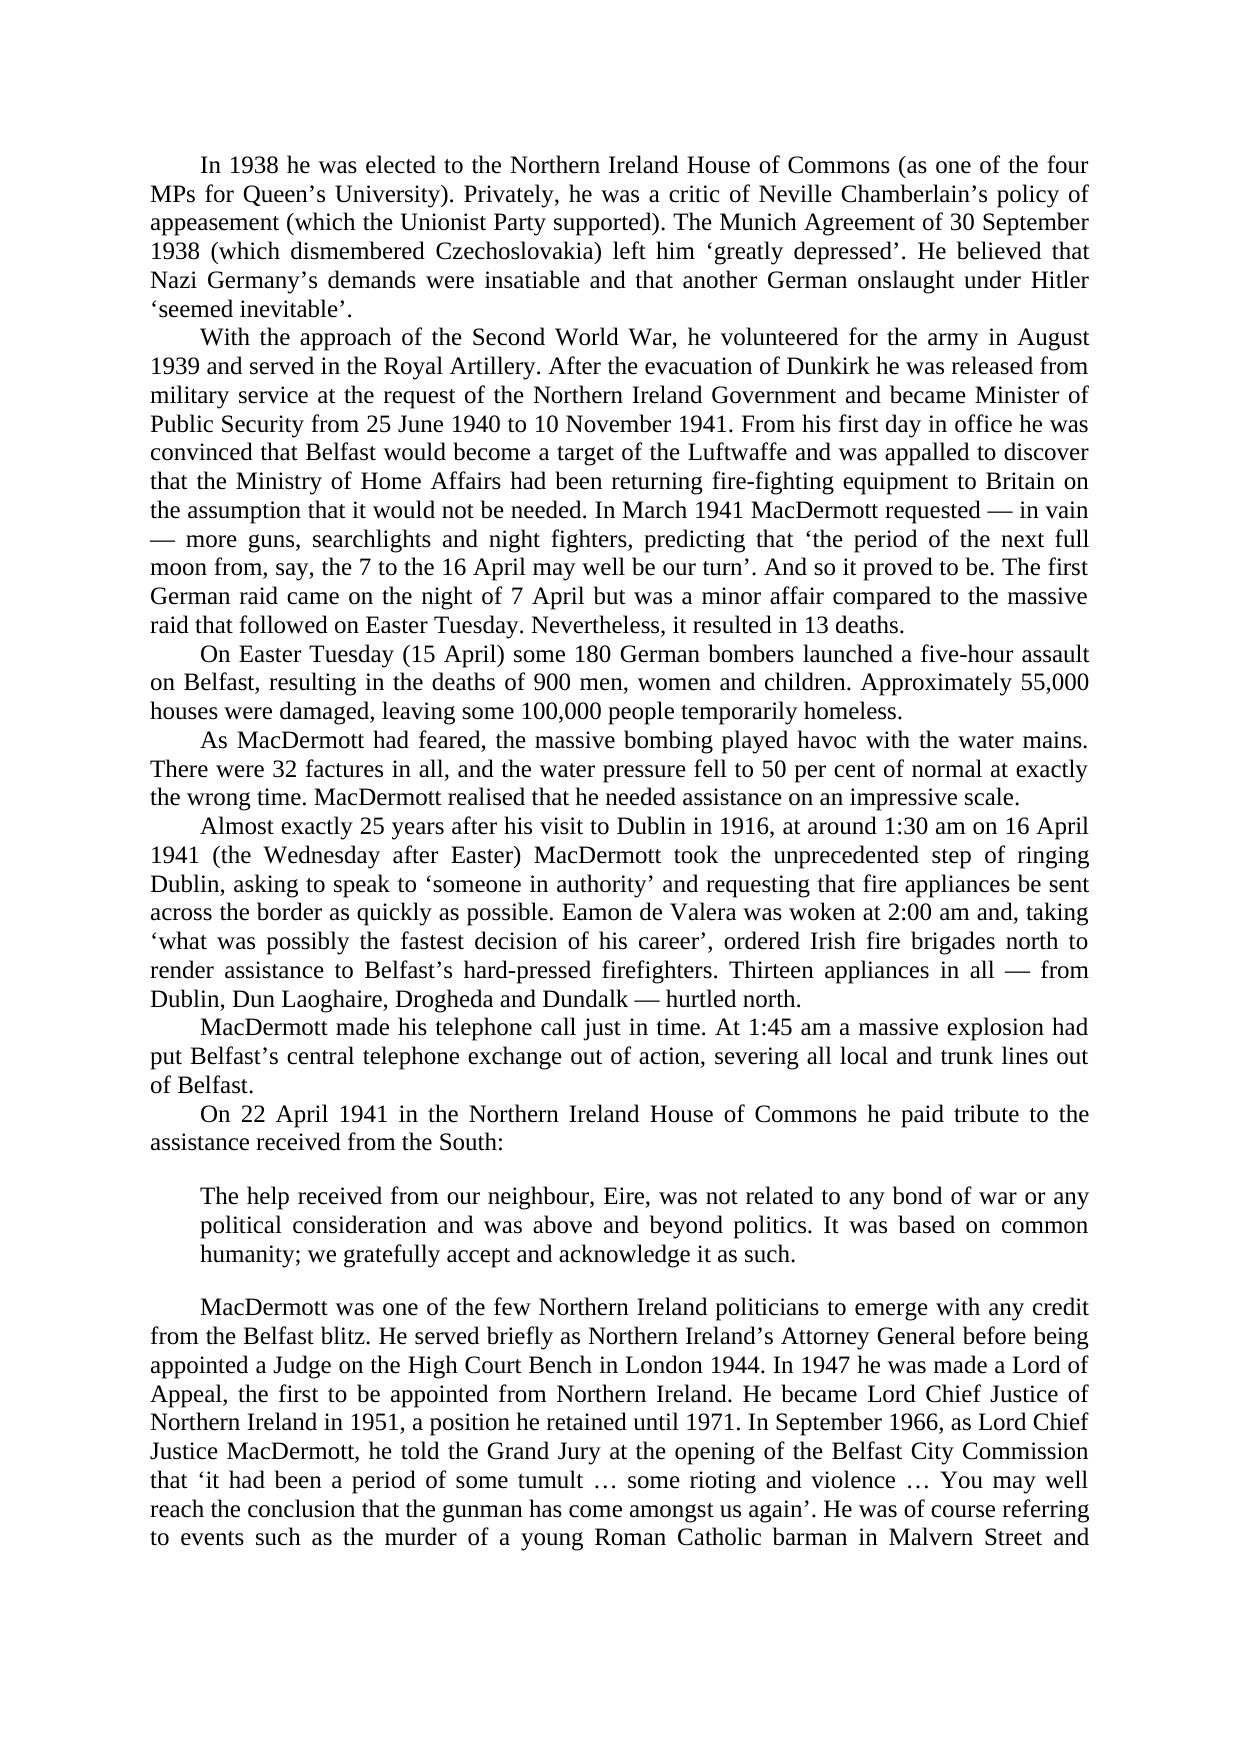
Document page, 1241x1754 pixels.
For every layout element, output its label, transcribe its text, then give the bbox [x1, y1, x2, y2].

text As MacDermott had feared, the massive bombing played havoc with the water mains. There were 32 factures in all, and the water pressure fell to 50 per cent of normal at exactly the wrong time. MacDermott realised that he needed assistance on an impressive scale. [150, 725, 1090, 811]
text On 22 April 1941 in the Northern Ireland House of Commons he paid tribute to the assistance received from the South: [150, 1099, 1090, 1156]
text The help received from our neighbour, Eire, was not related to any bond of war or any political consideration and was above and beyond politics. It was based on common humanity; we gratefully accept and acknowledge it as such. [200, 1181, 1090, 1267]
text Almost exactly 25 years after his visit to Dublin in 1916, at around 1:30 am on 16 April 1941 (the Wednesday after Easter) MacDermott took the unprecedented step of ringing Dublin, asking to speak to ‘someone in authority’ and requesting that fire appliances be sent across the border as quickly as possible. Eamon de Valera was woken at 2:00 am and, taking ‘what was possibly the fastest decision of his career’, ordered Irish fire brigades north to render assistance to Belfast’s hard-pressed firefighters. Thirteen appliances in all — from Dublin, Dun Laoghaire, Drogheda and Dundalk — hurtled north. [150, 811, 1090, 1012]
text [150, 1292, 1090, 1551]
text MacDermott made his telephone call just in time. At 1:45 am a massive explosion had put Belfast’s central telephone exchange out of action, severing all local and trunk lines out of Belfast. [150, 1012, 1090, 1099]
text In 1938 he was elected to the Northern Ireland House of Commons (as one of the four MPs for Queen’s University). Privately, he was a critic of Neville Chamberlain’s policy of appeasement (which the Unionist Party supported). The Munich Agreement of 30 September 1938 (which dismembered Czechoslovakia) left him ‘greatly depressed’. He believed that Nazi Germany’s demands were insatiable and that another German onslaught under Hitler ‘seemed inevitable’. [150, 150, 1090, 322]
text With the approach of the Second World War, he volunteered for the army in August 1939 and served in the Royal Artillery. After the evacuation of Dunkirk he was released from military service at the request of the Northern Ireland Government and became Minister of Public Security from 25 June 1940 to 10 November 1941. From his first day in office he was convinced that Belfast would become a target of the Luftwaffe and was appalled to discover that the Ministry of Home Affairs had been returning fire-fighting equipment to Britain on the assumption that it would not be needed. In March 1941 MacDermott requested — in vain — more guns, searchlights and night fighters, predicting that ‘the period of the next full moon from, say, the 7 to the 16 April may well be our turn’. And so it proved to be. The first German raid came on the night of 7 April but was a minor affair compared to the massive raid that followed on Easter Tuesday. Nevertheless, it resulted in 13 deaths. [150, 322, 1090, 639]
text On Easter Tuesday (15 April) some 180 German bombers launched a five-hour assault on Belfast, resulting in the deaths of 900 men, women and children. Approximately 55,000 houses were damaged, leaving some 100,000 people temporarily homeless. [150, 639, 1090, 725]
